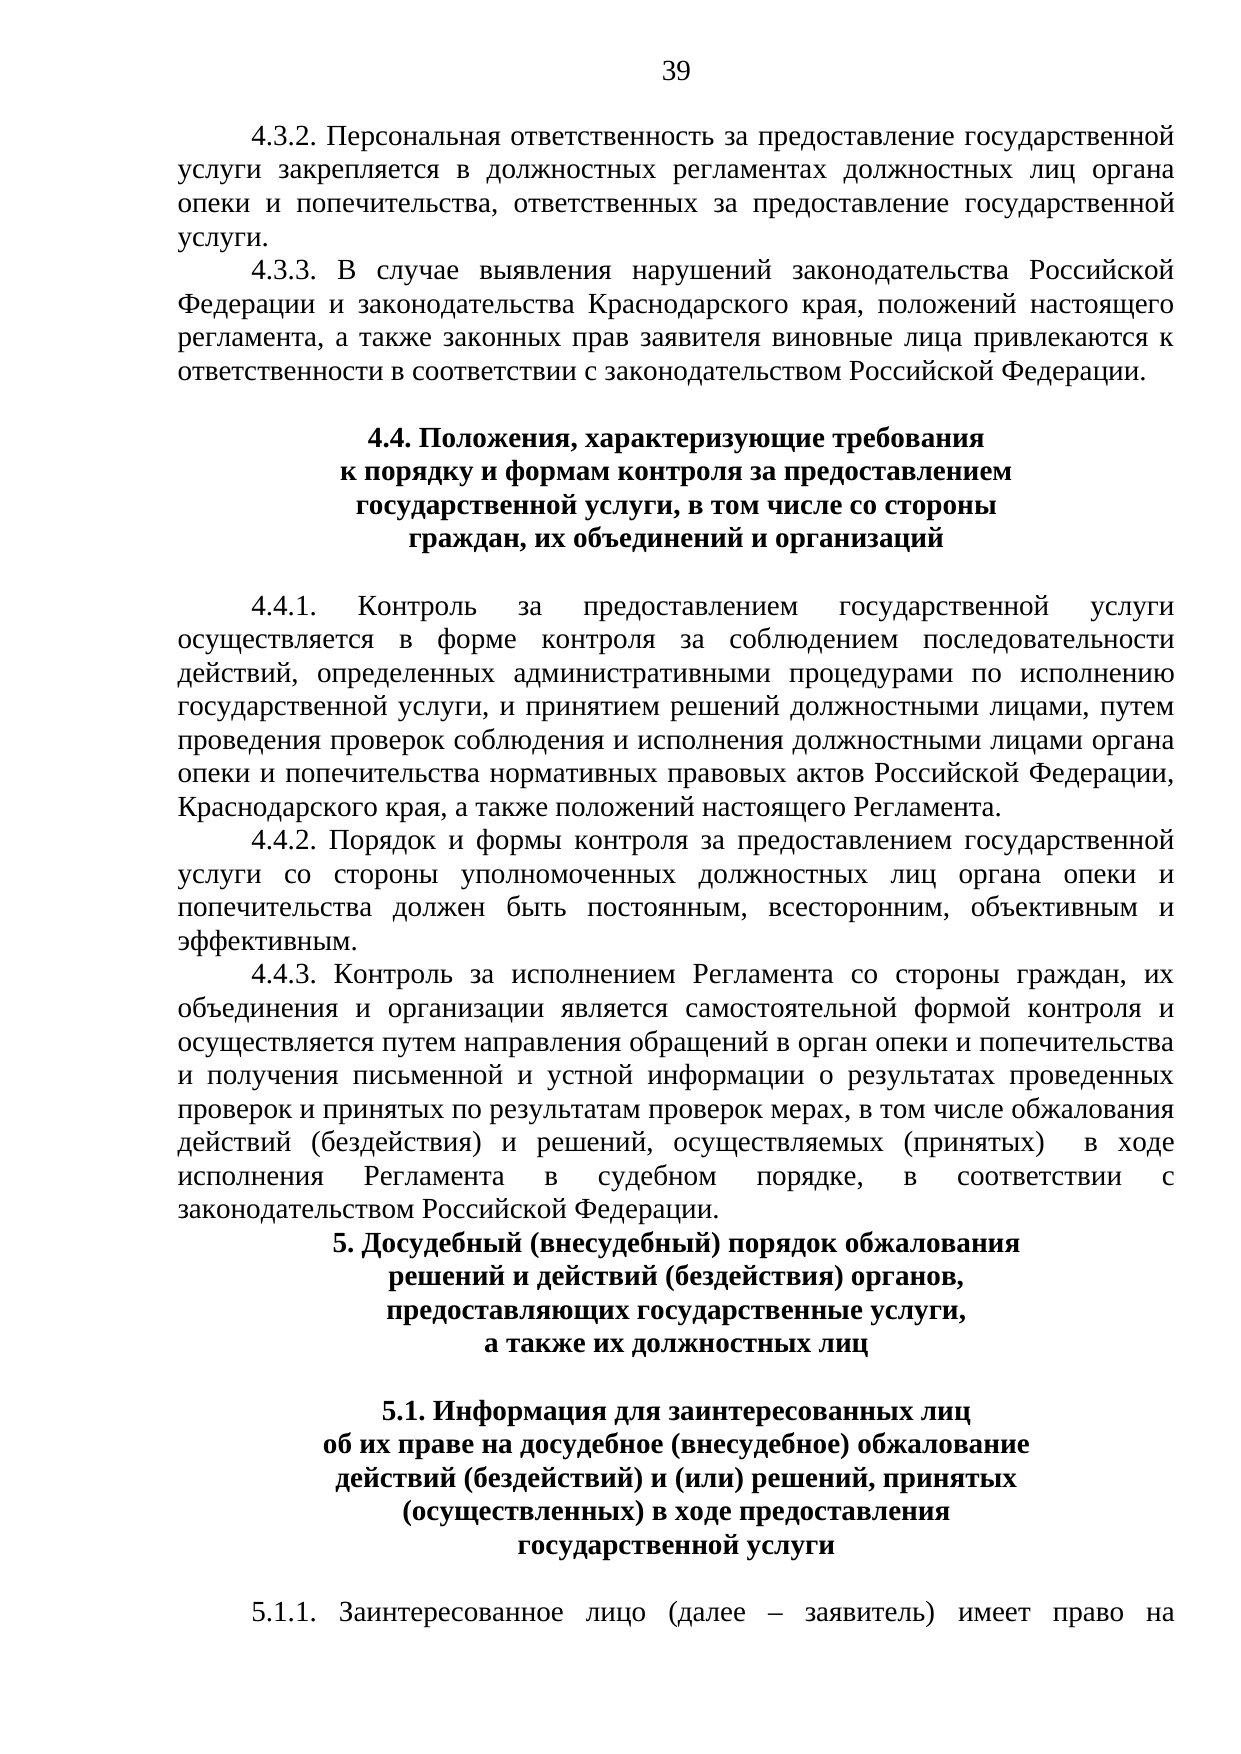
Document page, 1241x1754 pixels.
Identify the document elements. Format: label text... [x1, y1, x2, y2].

text 4.3.3. В случае выявления нарушений законодательства Российской Федерации и законодательства Краснодарского края, положений настоящего регламента, а также законных прав заявителя виновные лица привлекаются к ответственности в соответствии с законодательством Российской Федерации. [177, 252, 1175, 386]
text предоставляющих государственные услуги, [177, 1292, 1175, 1326]
text государственной услуги [177, 1527, 1175, 1560]
text 5. Досудебный (внесудебный) порядок обжалования [177, 1225, 1175, 1258]
text 4.4.2. Порядок и формы контроля за предоставлением государственной услуги со стороны уполномоченных должностных лиц органа опеки и попечительства должен быть постоянным, всесторонним, объективным и эффективным. [177, 822, 1175, 957]
text 5.1. Информация для заинтересованных лиц [177, 1393, 1175, 1426]
text 4.4.3. Контроль за исполнением Регламента со стороны граждан, их объединения и организации является самостоятельной формой контроля и осуществляется путем направления обращений в орган опеки и попечительства и получения письменной и устной информации о результатах проведенных проверок и принятых по результатам проверок мерах, в том числе обжалования действий (бездействия) и решений, осуществляемых (принятых) в ходе исполнения Регламента в судебном порядке, в соответствии с законодательством Российской Федерации. [177, 957, 1175, 1225]
text действий (бездействий) и (или) решений, принятых [177, 1460, 1175, 1493]
text граждан, их объединений и организаций [177, 521, 1175, 554]
text решений и действий (бездействия) органов, [177, 1258, 1175, 1292]
text 4.4.1. Контроль за предоставлением государственной услуги осуществляется в форме контроля за соблюдением последовательности действий, определенных административными процедурами по исполнению государственной услуги, и принятием решений должностными лицами, путем проведения проверок соблюдения и исполнения должностными лицами органа опеки и попечительства нормативных правовых актов Российской Федерации, Краснодарского края, а также положений настоящего Регламента. [177, 588, 1175, 822]
text государственной услуги, в том числе со стороны [177, 487, 1175, 521]
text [177, 1594, 1175, 1627]
text об их праве на досудебное (внесудебное) обжалование [177, 1426, 1175, 1460]
text к порядку и формам контроля за предоставлением [177, 453, 1175, 487]
text 4.4. Положения, характеризующие требования [177, 420, 1175, 453]
text 4.3.2. Персональная ответственность за предоставление государственной услуги закрепляется в должностных регламентах должностных лиц органа опеки и попечительства, ответственных за предоставление государственной услуги. [177, 118, 1175, 252]
text а также их должностных лиц [177, 1326, 1175, 1359]
text (осуществленных) в ходе предоставления [177, 1493, 1175, 1527]
